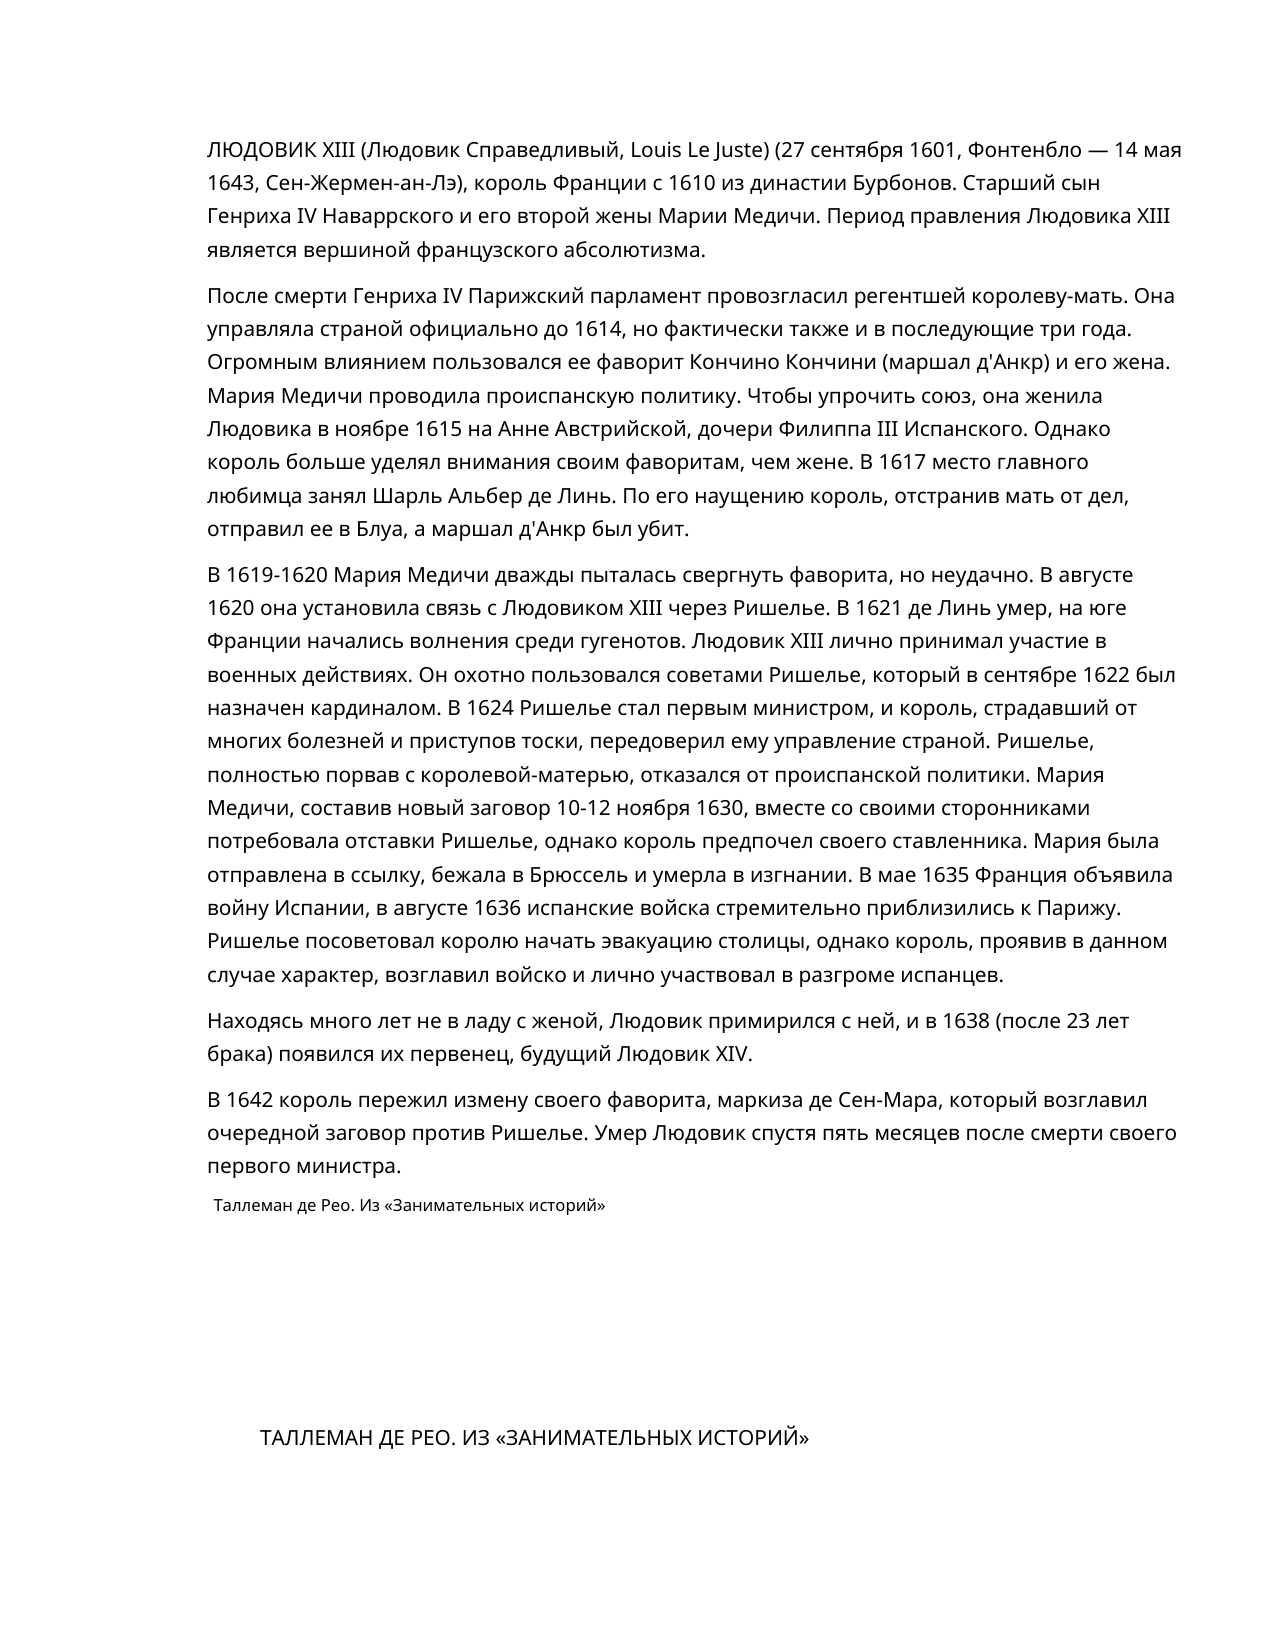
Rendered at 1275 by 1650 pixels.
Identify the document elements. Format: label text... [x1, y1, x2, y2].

text ТАЛЛЕМАН ДЕ РЕО. ИЗ «ЗАНИМАТЕЛЬНЫХ ИСТОРИЙ» [201, 1419, 1186, 1452]
text В 1619-1620 Мария Медичи дважды пыталась свергнуть фаворита, но неудачно. В августе 1620 она установила связь с Людовиком XIII через Ришелье. В 1621 де Линь умер, на юге Франции начались волнения среди гугенотов. Людовик XIII лично принимал участие в военных действиях. Он охотно пользовался советами Ришелье, который в сентябре 1622 был назначен кардиналом. В 1624 Ришелье стал первым министром, и король, страдавший от многих болезней и приступов тоски, передоверил ему управление страной. Ришелье, полностью порвав с королевой-матерью, отказался от происпанской политики. Мария Медичи, составив новый заговор 10-12 ноября 1630, вместе со своими сторонниками потребовала отставки Ришелье, однако король предпочел своего ставленника. Мария была отправлена в ссылку, бежала в Брюссель и умерла в изгнании. В мае 1635 Франция объявила войну Испании, в августе 1636 испанские войска стремительно приблизились к Парижу. Ришелье посоветовал королю начать эвакуацию столицы, однако король, проявив в данном случае характер, возглавил войско и лично участвовал в разгроме испанцев. [207, 556, 1186, 989]
text Таллеман де Рео. Из «Занимательных историй» [207, 1193, 1186, 1216]
text Находясь много лет не в ладу с женой, Людовик примирился с ней, и в 1638 (после 23 лет брака) появился их первенец, будущий Людовик XIV. [207, 1001, 1186, 1068]
text В 1642 король пережил измену своего фаворита, маркиза де Сен-Мара, который возглавил очередной заговор против Ришелье. Умер Людовик спустя пять месяцев после смерти своего первого министра. [207, 1081, 1186, 1181]
text ЛЮДОВИК XIII (Людовик Справедливый, Louis Le Juste) (27 сентября 1601, Фонтенбло — 14 мая 1643, Сен-Жермен-ан-Лэ), король Франции с 1610 из династии Бурбонов. Старший сын Генриха IV Наваррского и его второй жены Марии Медичи. Период правления Людовика XIII является вершиной французского абсолютизма. [207, 131, 1186, 264]
text После смерти Генриха IV Парижский парламент провозгласил регентшей королеву-мать. Она управляла страной официально до 1614, но фактически также и в последующие три года. Огромным влиянием пользовался ее фаворит Кончино Кончини (маршал д'Анкр) и его жена. Мария Медичи проводила происпанскую политику. Чтобы упрочить союз, она женила Людовика в ноябре 1615 на Анне Австрийской, дочери Филиппа III Испанского. Однако король больше уделял внимания своим фаворитам, чем жене. В 1617 место главного любимца занял Шарль Альбер де Линь. По его наущению король, отстранив мать от дел, отправил ее в Блуа, а маршал д'Анкр был убит. [207, 276, 1186, 543]
